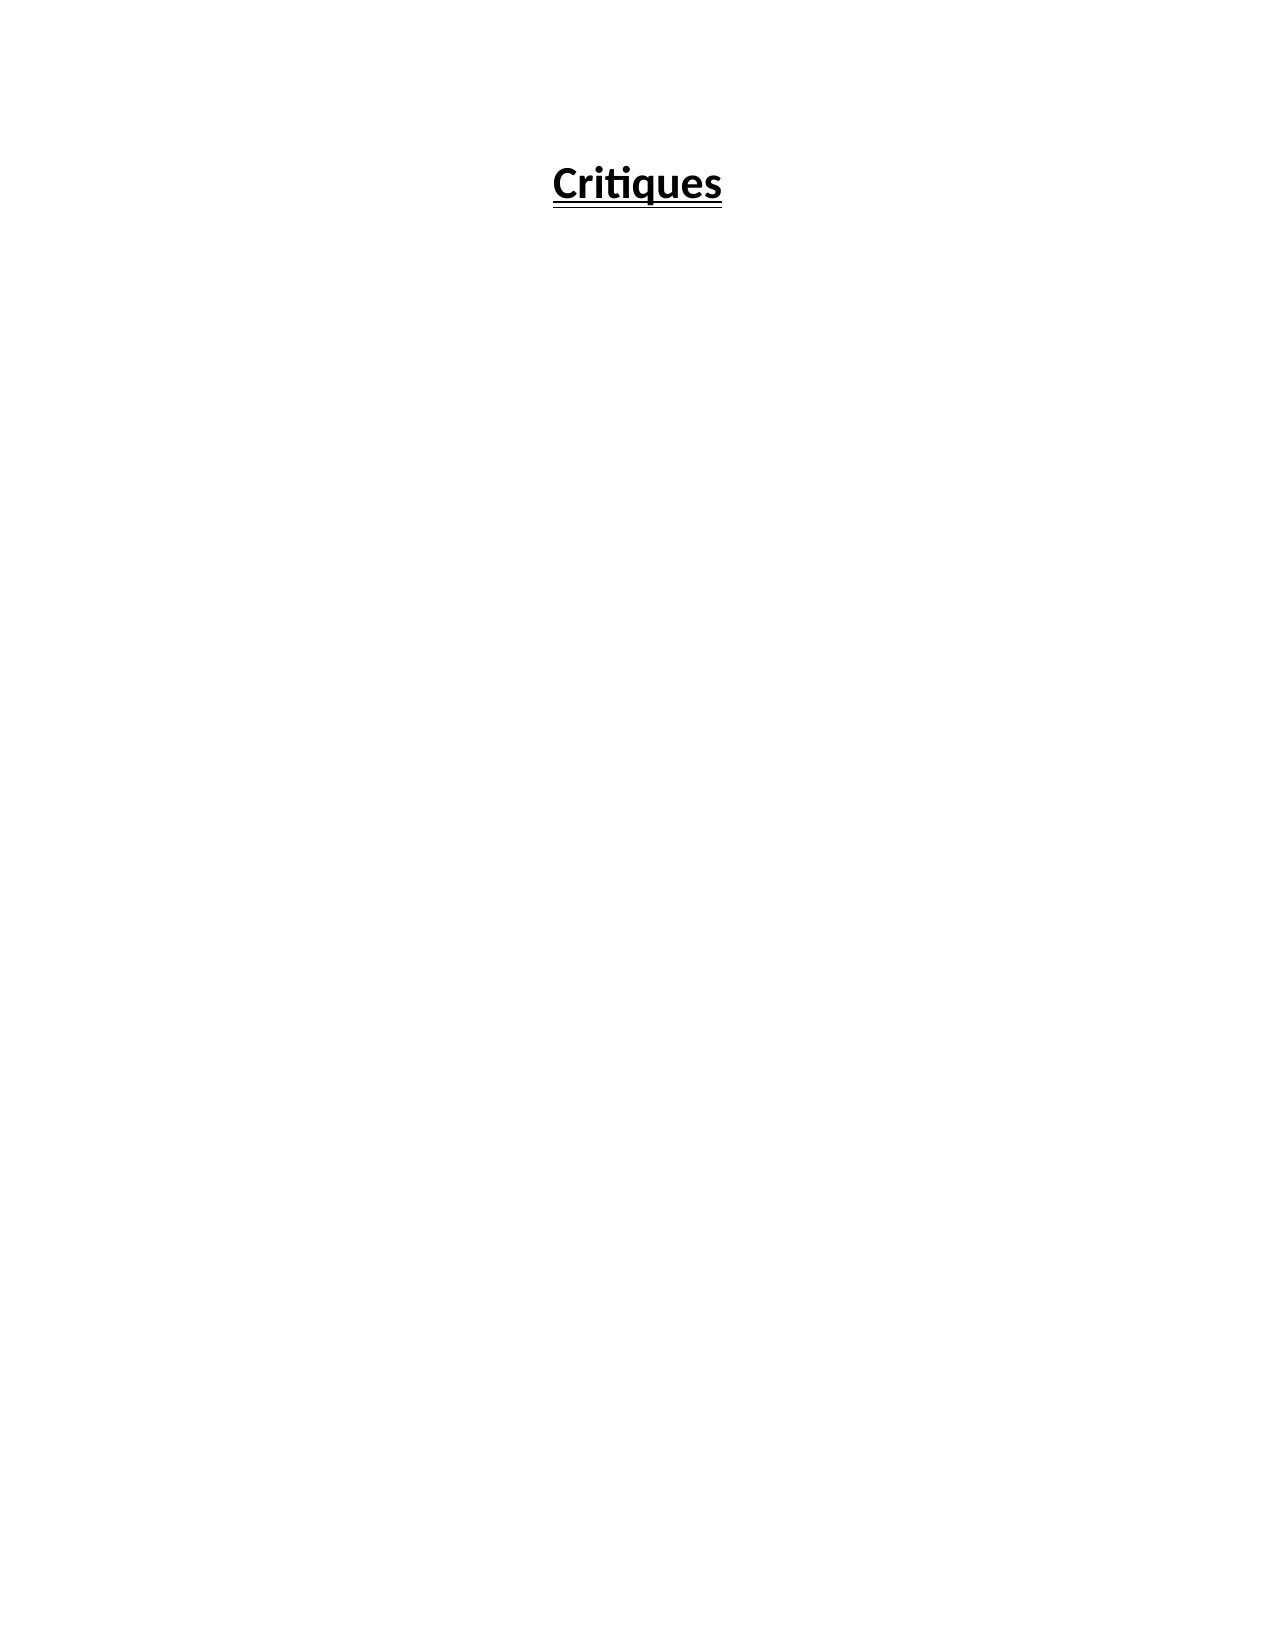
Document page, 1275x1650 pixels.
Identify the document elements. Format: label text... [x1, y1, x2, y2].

subtitle Critiques [150, 154, 1125, 210]
